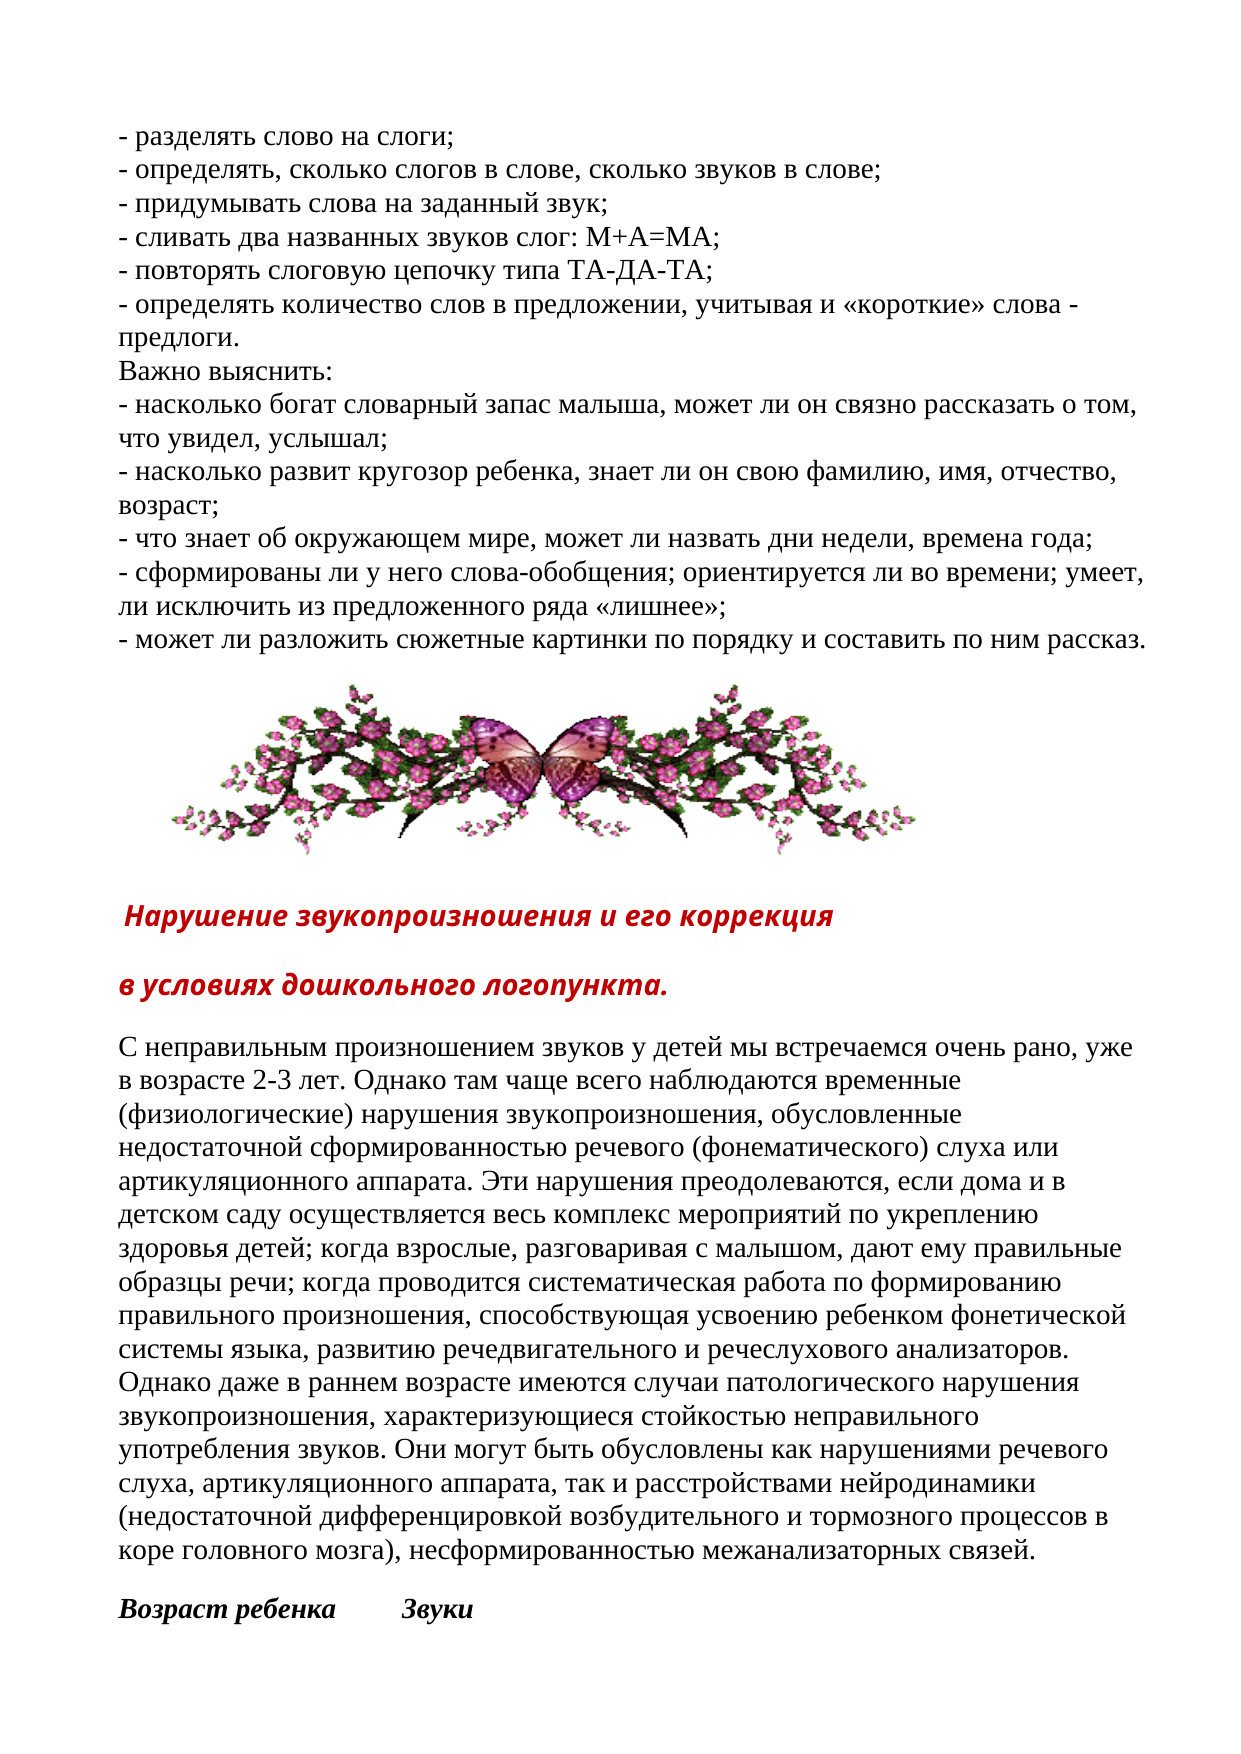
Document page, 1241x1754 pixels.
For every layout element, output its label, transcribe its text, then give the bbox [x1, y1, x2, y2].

picture [170, 683, 918, 859]
text - сливать два названных звуков слог: М+А=МА; [118, 219, 1152, 252]
text Важно выяснить: [118, 353, 1152, 386]
text - определять количество слов в предложении, учитывая и «короткие» слова - предлоги. [118, 286, 1152, 353]
text - повторять слоговую цепочку типа ТА-ДА-ТА; [118, 252, 1152, 286]
text - насколько богат словарный запас малыша, может ли он связно рассказать о том, что увидел, услышал; [118, 386, 1152, 453]
text - разделять слово на слоги; [118, 118, 1152, 152]
text - насколько развит кругозор ребенка, знает ли он свою фамилию, имя, отчество, возраст; [118, 453, 1152, 521]
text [118, 964, 1152, 1624]
text - что знает об окружающем мире, может ли назвать дни недели, времена года; [118, 521, 1152, 554]
text - определять, сколько слогов в слове, сколько звуков в слове; [118, 152, 1152, 185]
text Нарушение звукопроизношения и его коррекция [118, 895, 1152, 934]
text - сформированы ли у него слова-обобщения; ориентируется ли во времени; умеет, ли исключить из предложенного ряда «лишнее»; [118, 554, 1152, 621]
text - придумывать слова на заданный звук; [118, 185, 1152, 219]
text - может ли разложить сюжетные картинки по порядку и составить по ним рассказ. [118, 621, 1152, 655]
